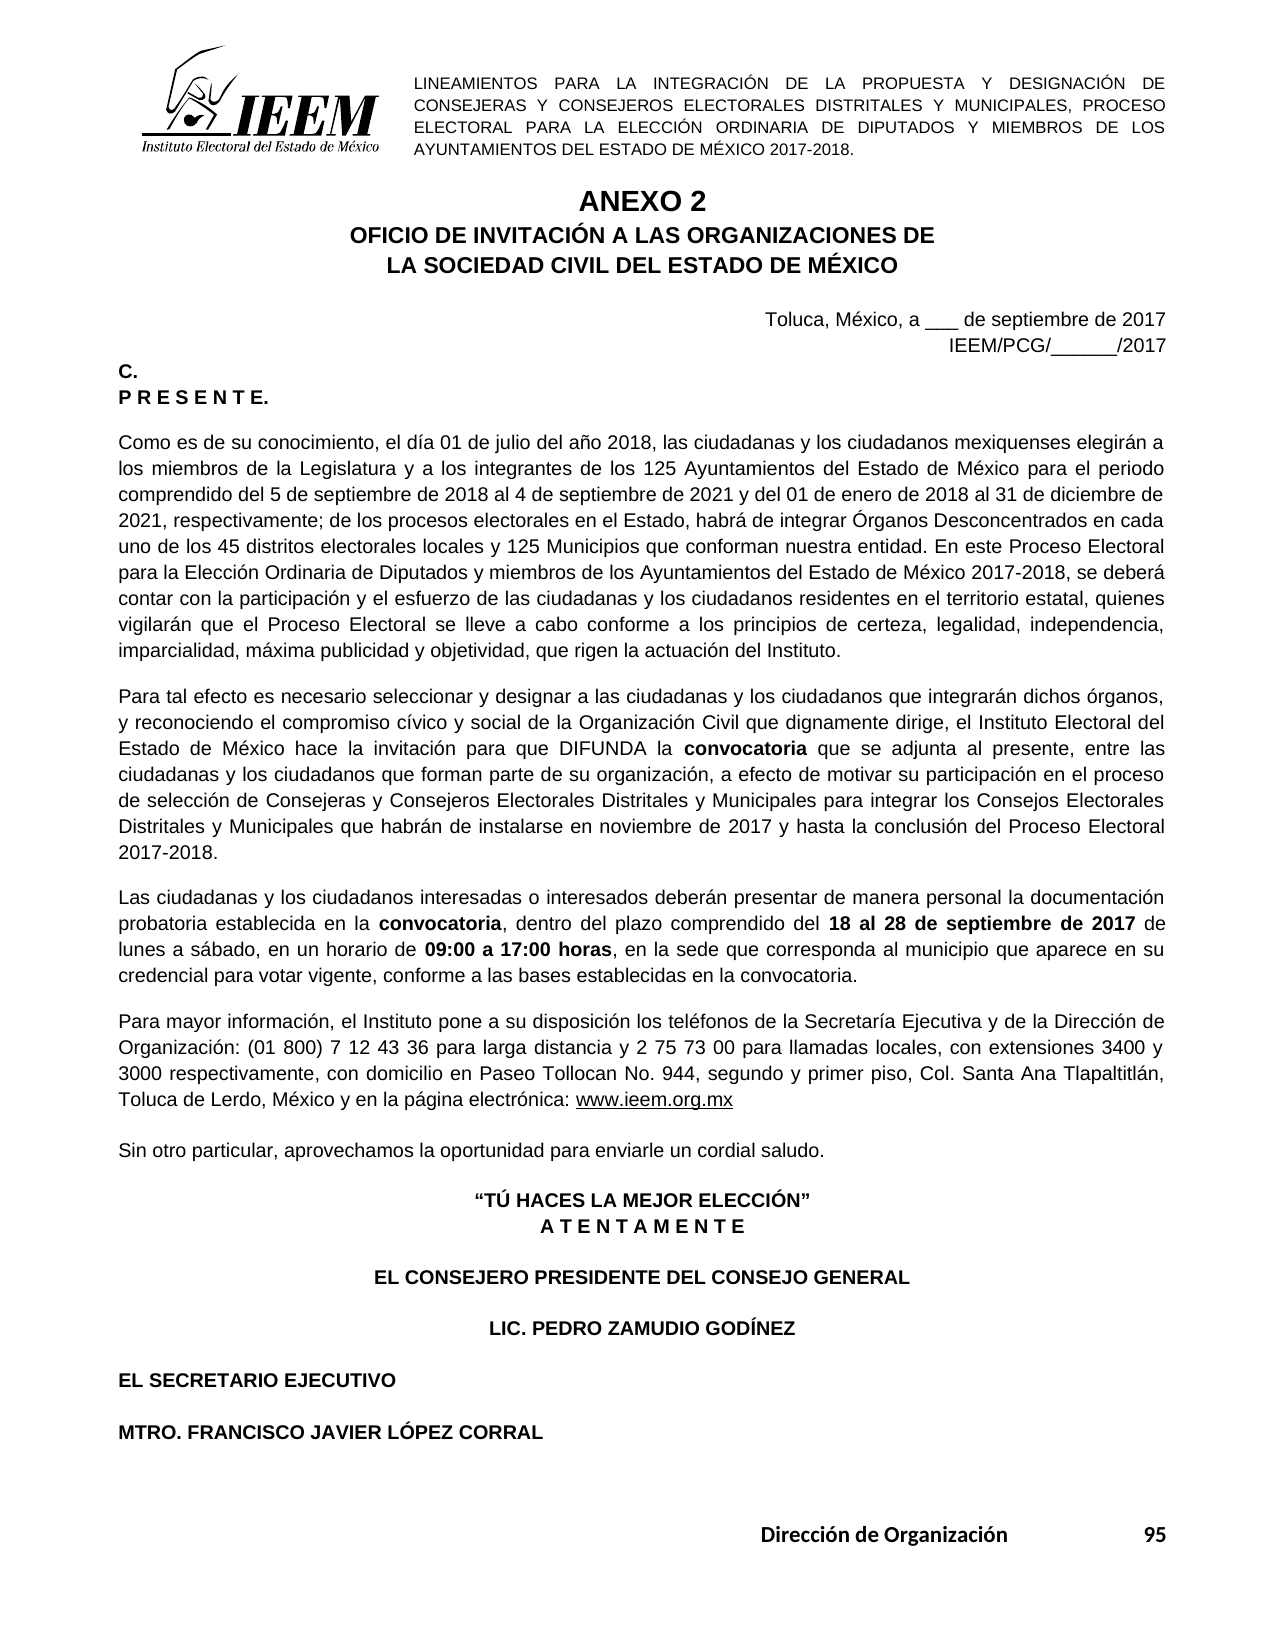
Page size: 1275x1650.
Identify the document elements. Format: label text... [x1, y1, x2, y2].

text Para tal efecto es necesario seleccionar y designar a las ciudadanas y los ciudadanos que integrarán dichos órganos, y reconociendo el compromiso cívico y social de la Organización Civil que dignamente dirige, el Instituto Electoral del Estado de México hace la invitación para que DIFUNDA la convocatoria que se adjunta al presente, entre las ciudadanas y los ciudadanos que forman parte de su organización, a efecto de motivar su participación en el proceso de selección de Consejeras y Consejeros Electorales Distritales y Municipales para integrar los Consejos Electorales Distritales y Municipales que habrán de instalarse en noviembre de 2017 y hasta la conclusión del Proceso Electoral 2017-2018. [118, 684, 1166, 863]
text LA SOCIEDAD CIVIL DEL ESTADO DE MÉXICO [118, 252, 1166, 279]
text Como es de su conocimiento, el día 01 de julio del año 2018, las ciudadanas y los ciudadanos mexiquenses elegirán a los miembros de la Legislatura y a los integrantes de los 125 Ayuntamientos del Estado de México para el periodo comprendido del 5 de septiembre de 2018 al 4 de septiembre de 2021 y del 01 de enero de 2018 al 31 de diciembre de 2021, respectivamente; de los procesos electorales en el Estado, habrá de integrar Órganos Desconcentrados en cada uno de los 45 distritos electorales locales y 125 Municipios que conforman nuestra entidad. En este Proceso Electoral para la Elección Ordinaria de Diputados y miembros de los Ayuntamientos del Estado de México 2017-2018, se deberá contar con la participación y el esfuerzo de las ciudadanas y los ciudadanos residentes en el territorio estatal, quienes vigilarán que el Proceso Electoral se lleve a cabo conforme a los principios de certeza, legalidad, independencia, imparcialidad, máxima publicidad y objetividad, que rigen la actuación del Instituto. [118, 431, 1166, 662]
text MTRO. FRANCISCO JAVIER LÓPEZ CORRAL [118, 1421, 1166, 1444]
text ANEXO 2 [118, 184, 1166, 217]
text “TÚ HACES LA MEJOR ELECCIÓN” [118, 1189, 1166, 1212]
text EL CONSEJERO PRESIDENTE DEL CONSEJO GENERAL [118, 1266, 1166, 1289]
text EL SECRETARIO EJECUTIVO [118, 1369, 1166, 1392]
text Las ciudadanas y los ciudadanos interesadas o interesados deberán presentar de manera personal la documentación probatoria establecida en la convocatoria, dentro del plazo comprendido del 18 al 28 de septiembre de 2017 de lunes a sábado, en un horario de 09:00 a 17:00 horas, en la sede que corresponda al municipio que aparece en su credencial para votar vigente, conforme a las bases establecidas en la convocatoria. [118, 886, 1166, 987]
text A T E N T A M E N T E [118, 1215, 1166, 1238]
text IEEM/PCG/______/2017 [118, 333, 1166, 356]
text Sin otro particular, aprovechamos la oportunidad para enviarle un cordial saludo. [118, 1138, 1166, 1161]
text P R E S E N T E. [118, 386, 1166, 408]
text Para mayor información, el Instituto pone a su disposición los teléfonos de la Secretaría Ejecutiva y de la Dirección de Organización: (01 800) 7 12 43 36 para larga distancia y 2 75 73 00 para llamadas locales, con extensiones 3400 y 3000 respectivamente, con domicilio en Paseo Tollocan No. 944, segundo y primer piso, Col. Santa Ana Tlapaltitlán, Toluca de Lerdo, México y en la página electrónica: www.ieem.org.mx [118, 1009, 1166, 1110]
text OFICIO DE INVITACIÓN A LAS ORGANIZACIONES DE [118, 222, 1166, 248]
text LIC. PEDRO ZAMUDIO GODÍNEZ [118, 1317, 1166, 1340]
text C. [118, 359, 1166, 382]
text Toluca, México, a ___ de septiembre de 2017 [118, 307, 1166, 330]
